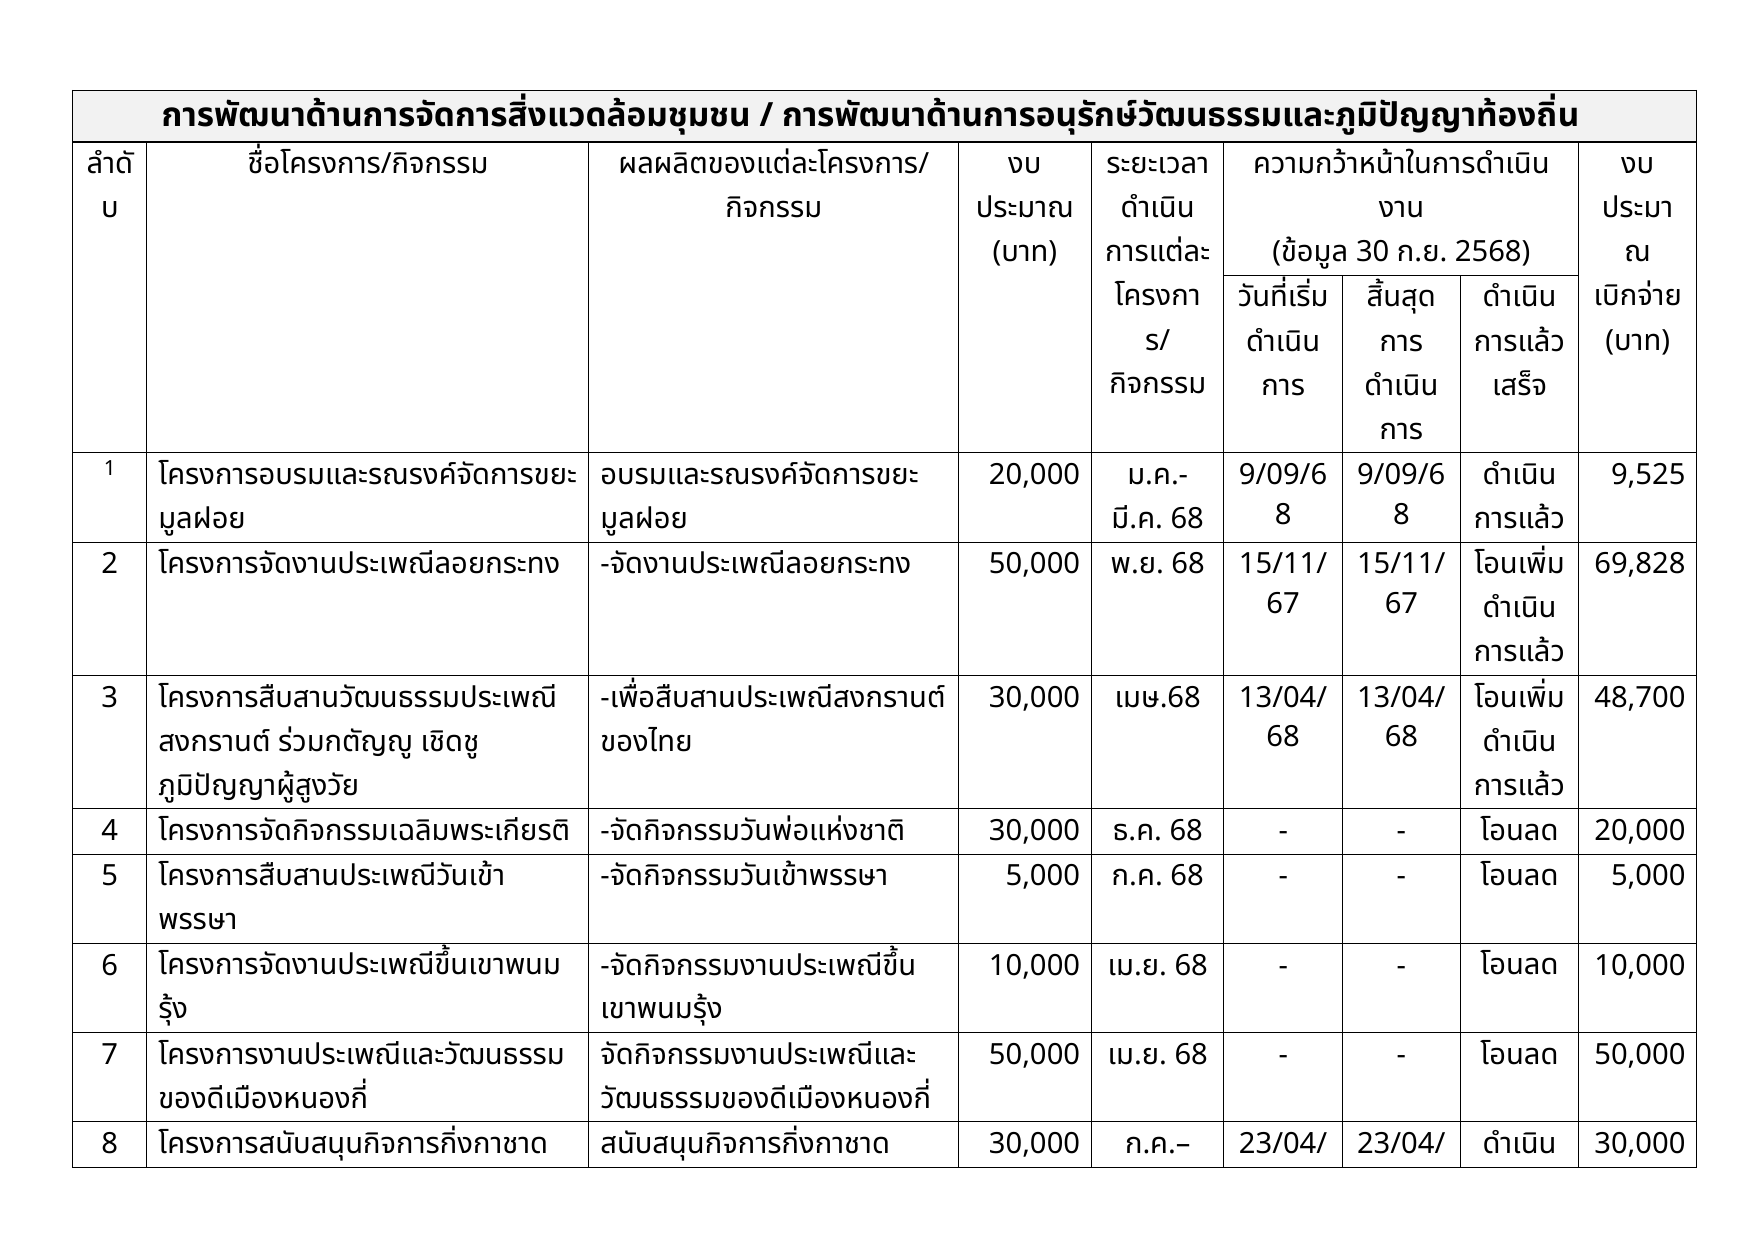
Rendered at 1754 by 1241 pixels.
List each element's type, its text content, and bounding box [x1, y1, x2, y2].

table_cell จัดกิจกรรมงานประเพณีและวัฒนธรรมของดีเมืองหนองกี่ [589, 1033, 958, 1121]
table_cell เมษ.68 [1092, 676, 1223, 808]
table_cell 5 [73, 855, 146, 943]
table_header การพัฒนาด้านการจัดการสิ่งแวดล้อมชุมชน / การพัฒนาด้านการอนุรักษ์วัฒนธรรมและภูมิปัญญาท้องถิ่น [73, 91, 1696, 141]
table_cell โอนเพิ่ม ดำเนินการแล้ว [1461, 543, 1578, 675]
table_cell - [1343, 1033, 1460, 1121]
table_cell 7 [73, 1033, 146, 1121]
table_cell 50,000 [1579, 1033, 1696, 1121]
table_cell ดำเนินการแล้ว [1461, 1122, 1578, 1167]
table_cell ระยะเวลาดำเนินการแต่ละโครงการ/กิจกรรม [1092, 143, 1223, 452]
table_cell 48,700 [1579, 676, 1696, 808]
table_cell สิ้นสุดการ ดำเนินการ [1343, 276, 1460, 452]
table_cell 30,000 [1579, 1122, 1696, 1167]
table_cell - [1343, 855, 1460, 943]
table_cell โครงการสืบสานวัฒนธรรมประเพณีสงกรานต์ ร่วมกตัญญู เชิดชู ภูมิปัญญาผู้สูงวัย [147, 676, 588, 808]
table_cell โครงการสืบสานประเพณีวันเข้าพรรษา [147, 855, 588, 943]
table_cell 15/11/67 [1343, 543, 1460, 675]
table_cell 69,828 [1579, 543, 1696, 675]
table_cell 9,525 [1579, 453, 1696, 542]
table_cell ม.ค.-มี.ค. 68 [1092, 453, 1223, 542]
table_cell โครงการจัดกิจกรรมเฉลิมพระเกียรติ [147, 809, 588, 853]
table_cell 30,000 [959, 676, 1091, 808]
table_cell -จัดกิจกรรมวันพ่อแห่งชาติ [589, 809, 958, 853]
table_cell โครงการงานประเพณีและวัฒนธรรมของดีเมืองหนองกี่ [147, 1033, 588, 1121]
table_cell - [1224, 1033, 1342, 1121]
table_cell 9/09/68 [1224, 453, 1342, 542]
table_cell - [1224, 944, 1342, 1032]
table_cell โอนเพิ่ม ดำเนินการแล้ว [1461, 676, 1578, 808]
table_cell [589, 1122, 958, 1167]
table_cell โครงการจัดงานประเพณีลอยกระทง [147, 543, 588, 675]
table_cell ก.ค. 68 [1092, 855, 1223, 943]
table_cell โอนลด [1461, 1033, 1578, 1121]
table_cell โครงการจัดงานประเพณีขึ้นเขาพนมรุ้ง [147, 944, 588, 1032]
table_cell 6 [73, 944, 146, 1032]
table_cell 30,000 [959, 1122, 1091, 1167]
table_cell ธ.ค. 68 [1092, 809, 1223, 853]
table_cell - [1224, 809, 1342, 853]
table_cell -จัดกิจกรรมงานประเพณีขึ้นเขาพนมรุ้ง [589, 944, 958, 1032]
table_cell เม.ย. 68 [1092, 1033, 1223, 1121]
table_cell 13/04/68 [1224, 676, 1342, 808]
table_cell ลำดับ [73, 143, 146, 452]
table_cell 8 [73, 1122, 146, 1167]
table_cell 4 [73, 809, 146, 853]
table_cell 13/04/68 [1343, 676, 1460, 808]
table_cell เม.ย. 68 [1092, 944, 1223, 1032]
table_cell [147, 1122, 588, 1167]
table_cell 20,000 [1579, 809, 1696, 853]
table_cell ก.ค.–ส.ค. 68 [1092, 1122, 1223, 1167]
table_cell โอนลด [1461, 855, 1578, 943]
table_cell 10,000 [1579, 944, 1696, 1032]
table_cell ผลผลิตของแต่ละโครงการ/กิจกรรม [589, 143, 958, 452]
table_cell โอนลด [1461, 944, 1578, 1032]
table_cell -จัดกิจกรรมวันเข้าพรรษา [589, 855, 958, 943]
table_cell โอนลด [1461, 809, 1578, 853]
table_cell 30,000 [959, 809, 1091, 853]
table_cell 23/04/68 [1224, 1122, 1342, 1167]
table_cell อบรมและรณรงค์จัดการขยะมูลฝอย [589, 453, 958, 542]
table_cell ชื่อโครงการ/กิจกรรม [147, 143, 588, 452]
table_cell 23/04/68 [1343, 1122, 1460, 1167]
table_cell 5,000 [1579, 855, 1696, 943]
table_cell 20,000 [959, 453, 1091, 542]
table_cell - [1343, 944, 1460, 1032]
table_cell ความกว้าหน้าในการดำเนินงาน (ข้อมูล 30 ก.ย. 2568) [1224, 143, 1578, 275]
table_cell วันที่เริ่มดำเนินการ [1224, 276, 1342, 452]
table_cell ดำเนินการแล้ว [1461, 453, 1578, 542]
table_cell พ.ย. 68 [1092, 543, 1223, 675]
table_cell 50,000 [959, 543, 1091, 675]
table_cell โครงการอบรมและรณรงค์จัดการขยะมูลฝอย [147, 453, 588, 542]
table_cell 2 [73, 543, 146, 675]
table_cell ดำเนินการแล้วเสร็จ [1461, 276, 1578, 452]
table_cell 3 [73, 676, 146, 808]
table_cell 5,000 [959, 855, 1091, 943]
table_cell - [1343, 809, 1460, 853]
table_cell - [1224, 855, 1342, 943]
table_cell 10,000 [959, 944, 1091, 1032]
table_cell -เพื่อสืบสานประเพณีสงกรานต์ของไทย [589, 676, 958, 808]
table_cell งบประมาณ (บาท) [959, 143, 1091, 452]
table_cell งบประมาณ เบิกจ่าย (บาท) [1579, 143, 1696, 452]
table_cell -จัดงานประเพณีลอยกระทง [589, 543, 958, 675]
table_cell 15/11/67 [1224, 543, 1342, 675]
table_cell 50,000 [959, 1033, 1091, 1121]
table_cell 9/09/68 [1343, 453, 1460, 542]
table_cell 1 [73, 453, 146, 542]
